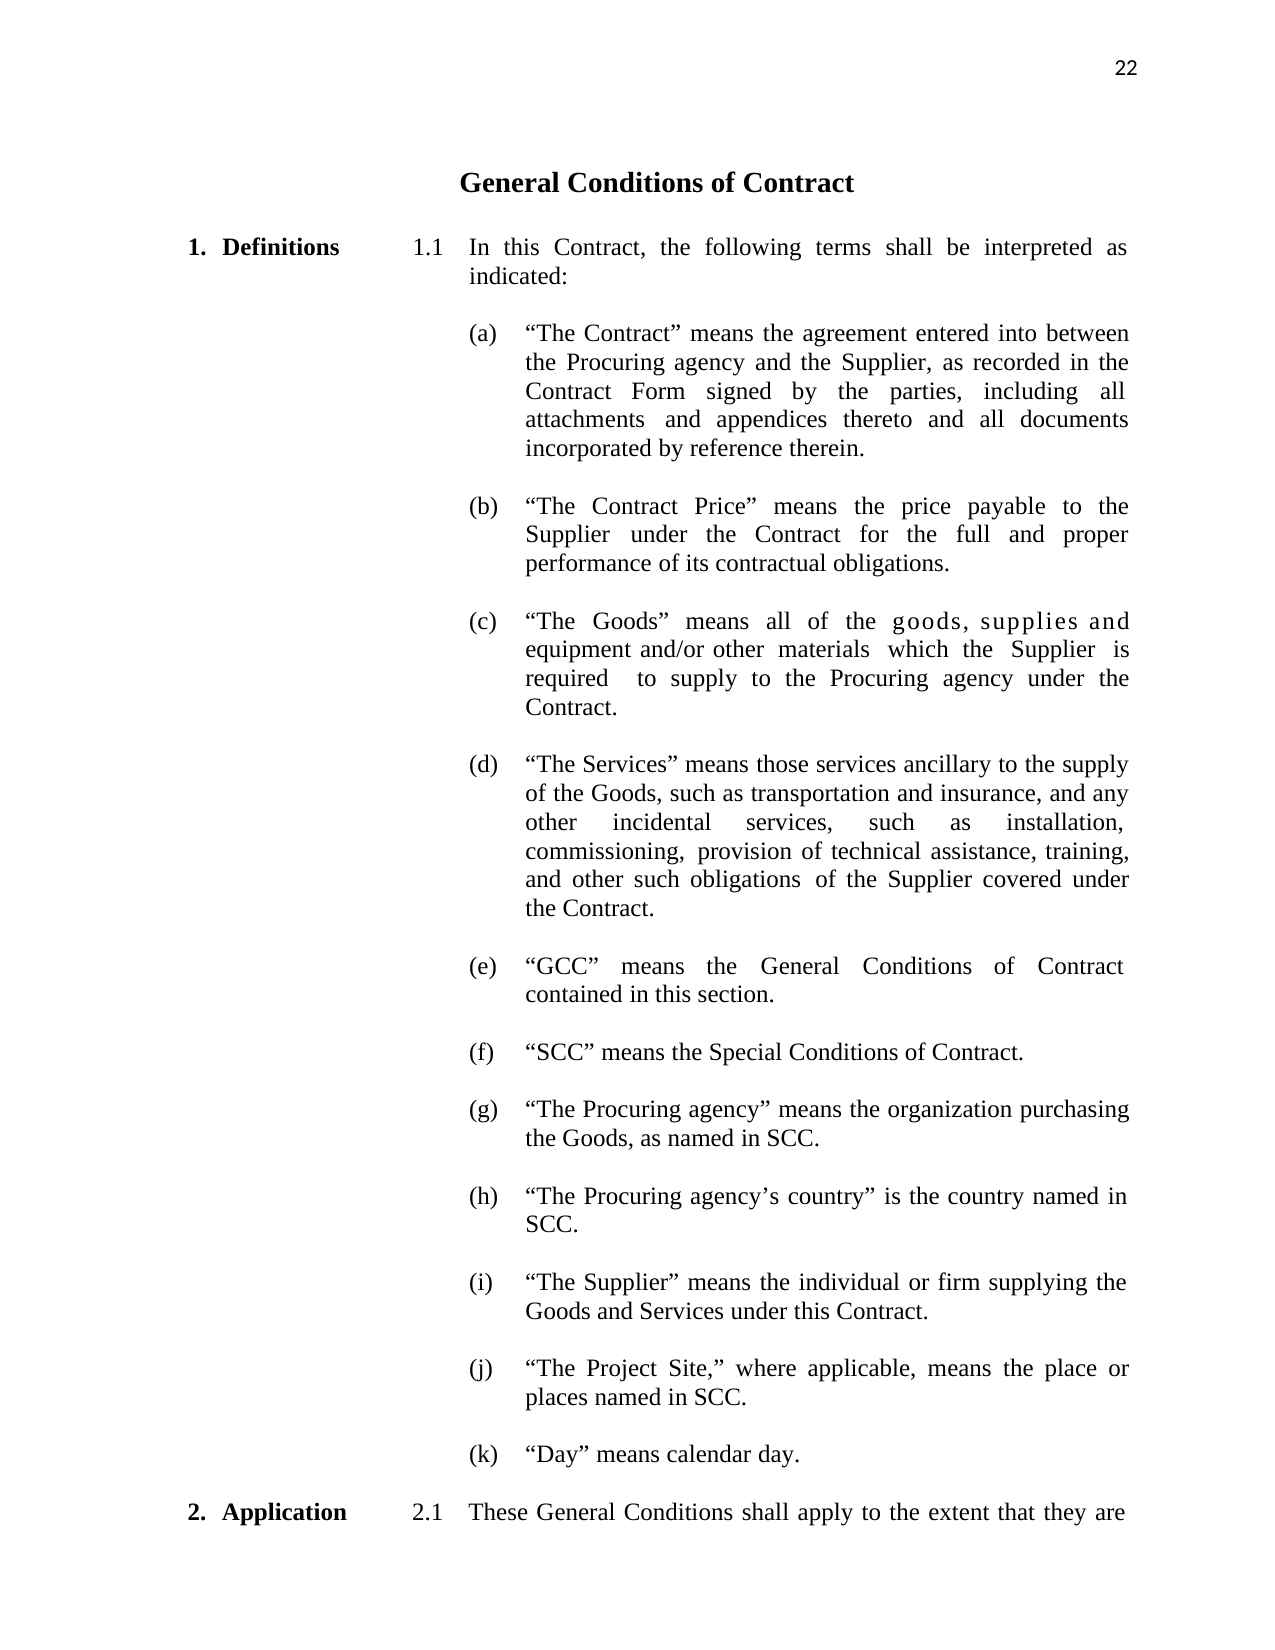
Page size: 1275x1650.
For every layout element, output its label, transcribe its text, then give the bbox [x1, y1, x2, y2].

text 2. Application 2.1 These General Conditions shall apply to the extent that they are [184, 1497, 1129, 1526]
text (g) “The Procuring agency” means the organization purchasing the Goods, as named in SCC. [469, 1094, 1129, 1152]
text SCC. [521, 1209, 583, 1238]
text (e) “GCC” means the General Conditions of Contract contained in this section. [469, 951, 1129, 1008]
text (c) “The Goods” means all of the goods, supplies and equipment and/or other materials which the Supplier is required to supply to the Procuring agency under the Contract. [469, 606, 1130, 721]
text (h) “The Procuring agency’s country” is the country named in [469, 1181, 1137, 1209]
text 1. Definitions 1.1 In this Contract, the following terms shall be interpreted as indicated: [188, 232, 1129, 289]
text Goods and Services under this Contract. [525, 1296, 1137, 1324]
text (f) “SCC” means the Special Conditions of Contract. [469, 1037, 1137, 1066]
text (j) “The Project Site,” where applicable, means the place or places named in SCC. [469, 1353, 1129, 1411]
text (k) “Day” means calendar day. [469, 1439, 1137, 1468]
text General Conditions of Contract [459, 165, 1129, 198]
text (i) “The Supplier” means the individual or firm supplying the [469, 1267, 1137, 1296]
text (a) “The Contract” means the agreement entered into between the Procuring agency and the Supplier, as recorded in the Contract Form signed by the parties, including all attachments and appendices thereto and all documents incorporated by reference therein. [469, 318, 1129, 462]
text (d) “The Services” means those services ancillary to the supply of the Goods, such as transportation and insurance, and any other incidental services, such as installation, commissioning, provision of technical assistance, training, and other such obligations of the Supplier covered under the Contract. [469, 749, 1129, 922]
text (b) “The Contract Price” means the price payable to the Supplier under the Contract for the full and proper performance of its contractual obligations. [469, 491, 1129, 577]
